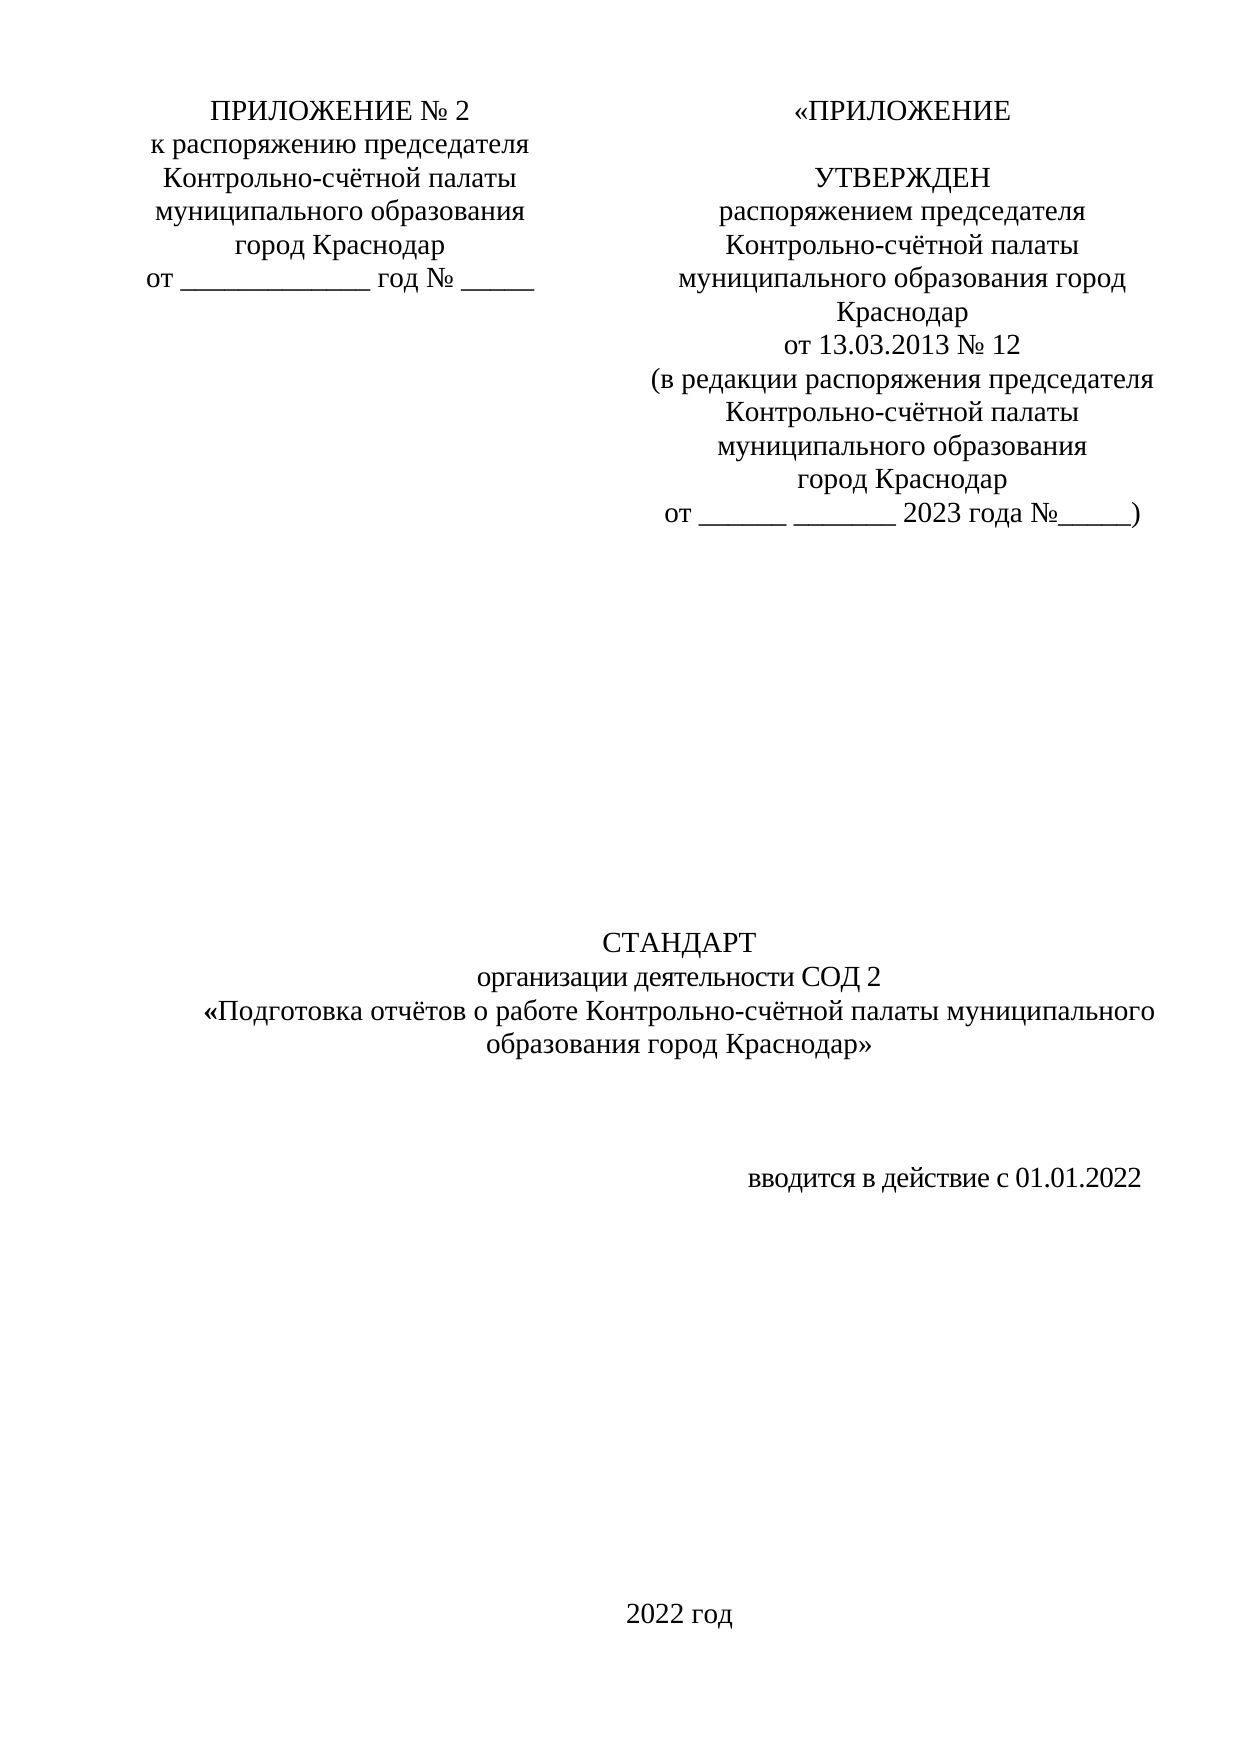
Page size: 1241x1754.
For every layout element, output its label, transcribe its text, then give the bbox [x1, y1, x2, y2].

text СТАНДАРТ [177, 926, 1181, 959]
text вводится в действие с 01.01.2022 [709, 1160, 1181, 1194]
table_header «ПРИЛОЖЕНИЕ УТВЕРЖДЕН распоряжением председателя Контрольно-счётной палаты муниципального образования город Краснодар от 13.03.2013 № 12 (в редакции распоряжения председателя Контрольно-счётной палаты муниципального образования город Краснодар от ______ _______ 2023 года №_____) [532, 93, 1152, 557]
text «Подготовка отчётов о работе Контрольно-счётной палаты муниципального образования город Краснодар» [177, 993, 1181, 1060]
table_header ПРИЛОЖЕНИЕ № 2 к распоряжению председателя Контрольно-счётной палаты муниципального образования город Краснодар от _____________ год № _____ [118, 93, 532, 557]
text 2022 год [177, 1596, 1181, 1630]
text организации деятельности СОД 2 [177, 959, 1181, 993]
